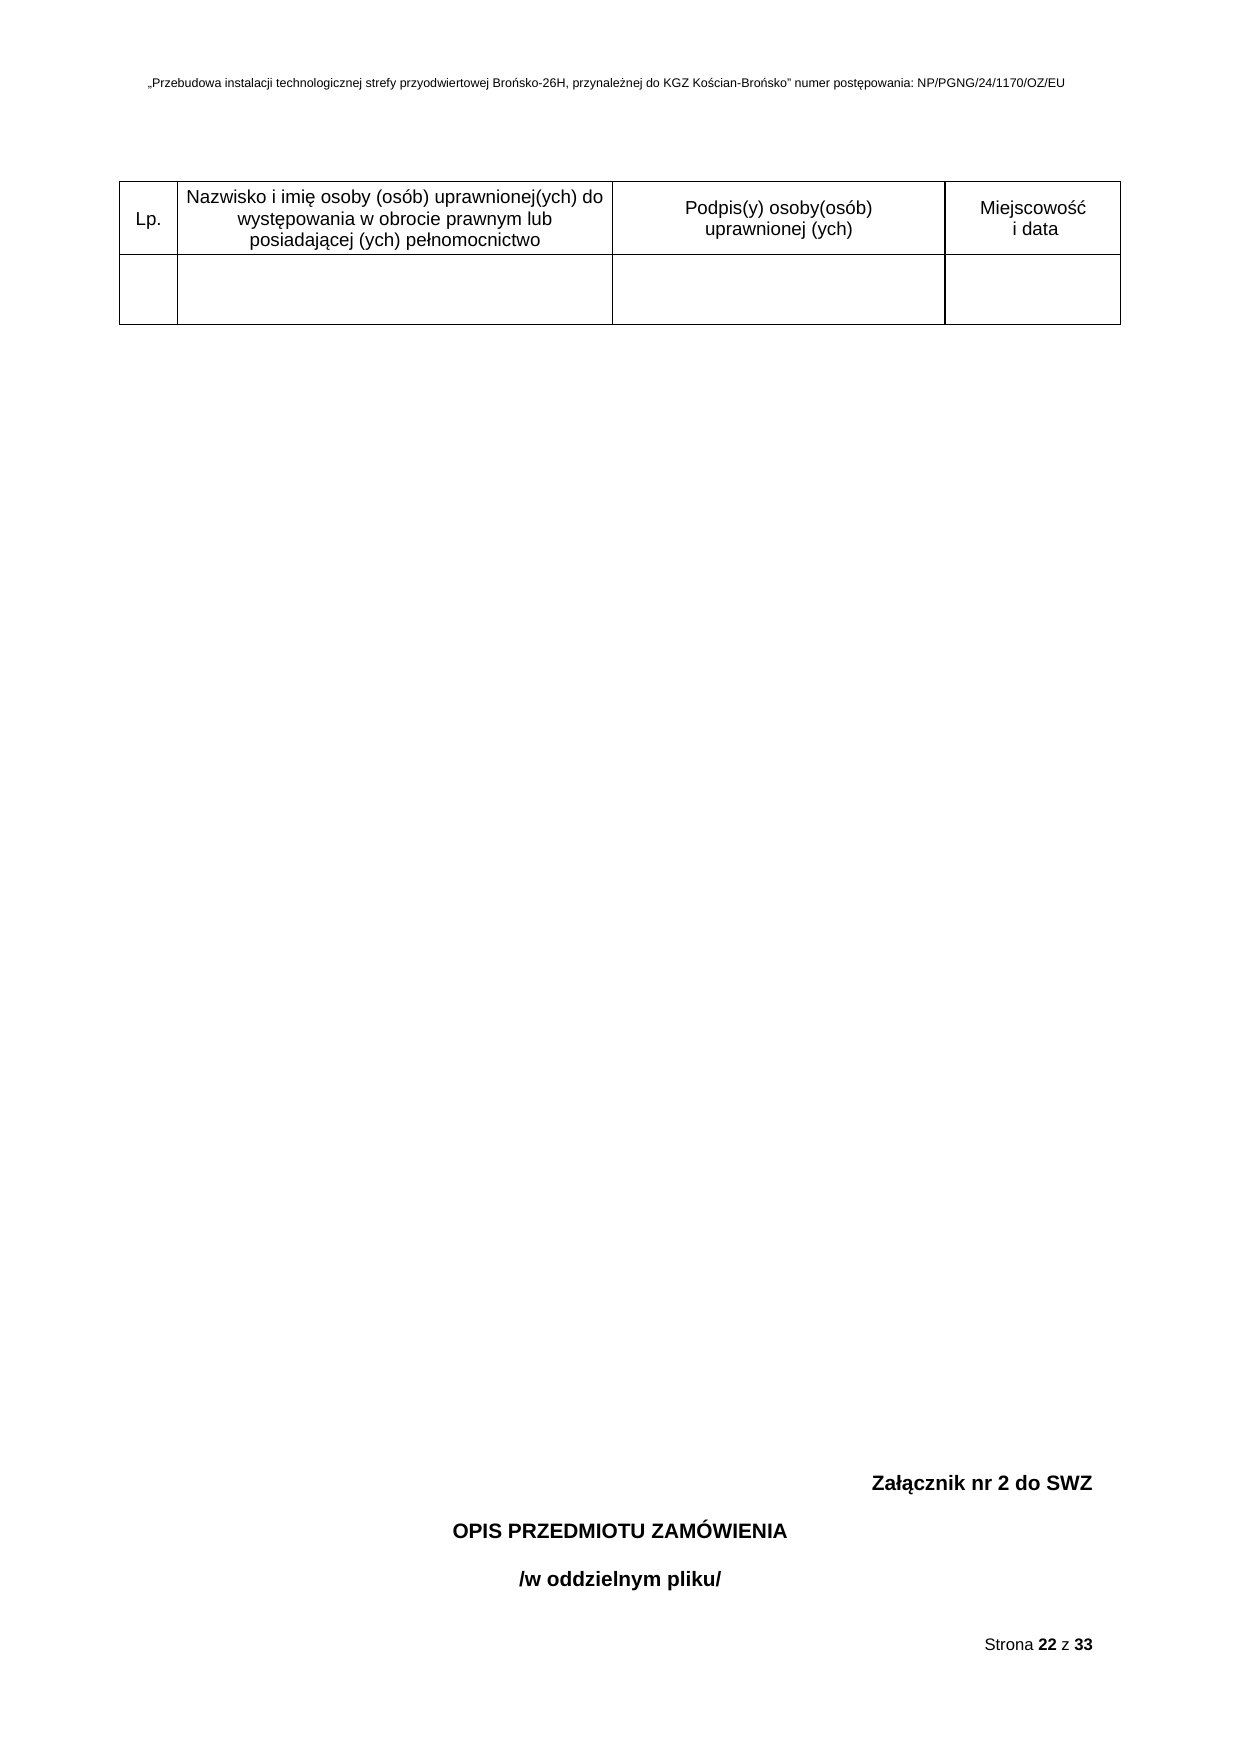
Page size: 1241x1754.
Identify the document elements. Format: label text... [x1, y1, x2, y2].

table_header Podpis(y) osoby(osób) uprawnionej (ych) [613, 182, 944, 254]
text OPIS PRZEDMIOTU ZAMÓWIENIA [148, 1519, 1093, 1543]
table_header Nazwisko i imię osoby (osób) uprawnionej(ych) do występowania w obrocie prawnym lub posiadającej (ych) pełnomocnictwo [178, 182, 612, 254]
table_cell [120, 255, 177, 324]
table_header Miejscowość i data [946, 182, 1120, 254]
text Załącznik nr 2 do SWZ [148, 1470, 1093, 1494]
table_header Lp. [120, 182, 177, 254]
text /w oddzielnym pliku/ [148, 1567, 1093, 1591]
table_cell [946, 255, 1120, 324]
table_cell [178, 255, 612, 324]
table_cell [613, 255, 944, 324]
